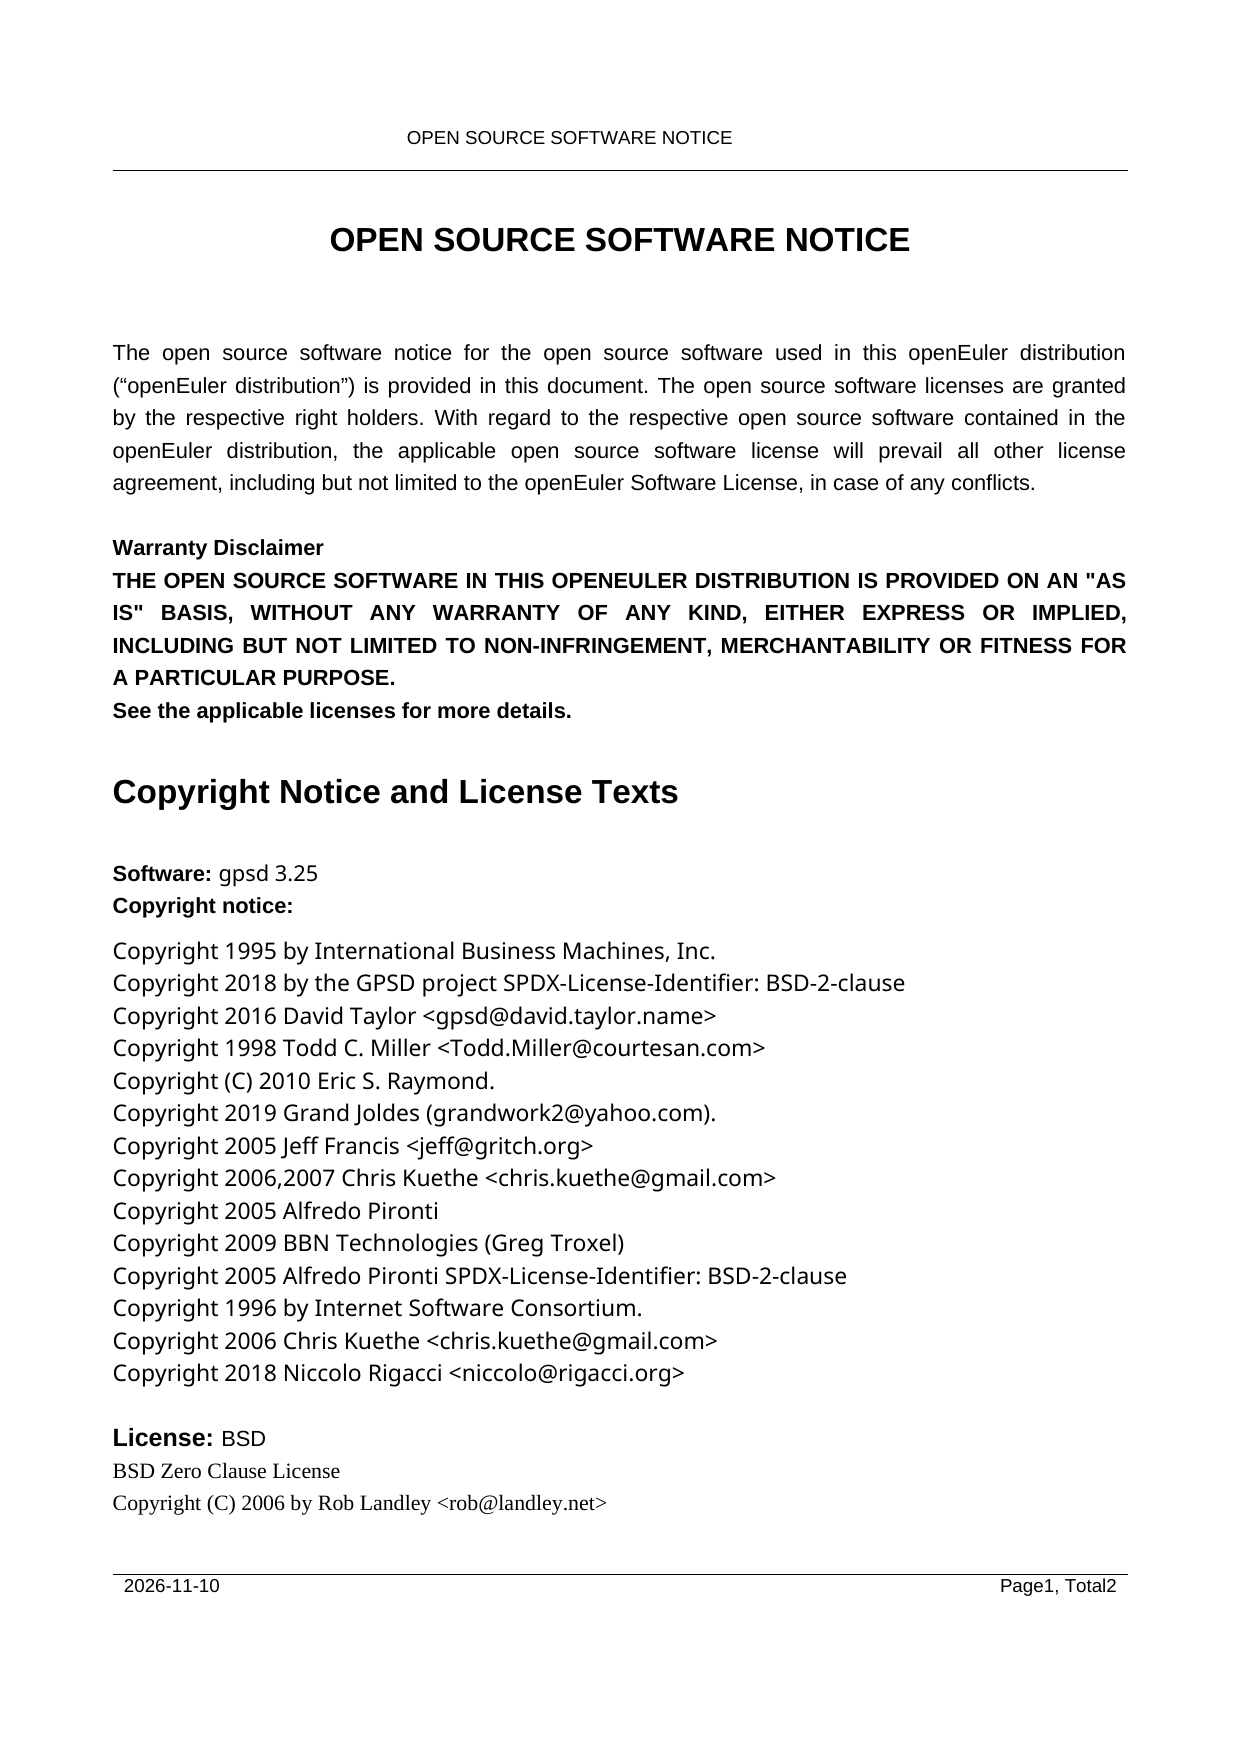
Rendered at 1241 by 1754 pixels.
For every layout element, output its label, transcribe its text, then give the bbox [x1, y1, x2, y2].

text The open source software notice for the open source software used in this openEuler distribution (“openEuler distribution”) is provided in this document. The open source software licenses are granted by the respective right holders. With regard to the respective open source software contained in the openEuler distribution, the applicable open source software license will prevail all other license agreement, including but not limited to the openEuler Software License, in case of any conflicts. [112, 336, 1128, 499]
title Software: gpsd 3.25 [112, 856, 1128, 889]
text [112, 1454, 1128, 1519]
text Warranty Disclaimer [112, 531, 1128, 564]
text License: BSD [112, 1421, 1128, 1454]
text Copyright Notice and License Texts [112, 759, 1128, 824]
text THE OPEN SOURCE SOFTWARE IN THIS OPENEULER DISTRIBUTION IS PROVIDED ON AN "AS IS" BASIS, WITHOUT ANY WARRANTY OF ANY KIND, EITHER EXPRESS OR IMPLIED, INCLUDING BUT NOT LIMITED TO NON-INFRINGEMENT, MERCHANTABILITY OR FITNESS FOR A PARTICULAR PURPOSE. See the applicable licenses for more details. [112, 564, 1128, 726]
text OPEN SOURCE SOFTWARE NOTICE [112, 206, 1128, 271]
text Copyright notice: [112, 889, 1128, 921]
text Copyright 1995 by International Business Machines, Inc. Copyright 2018 by the GPSD project SPDX-License-Identifier: BSD-2-clause Copyright 2016 David Taylor <gpsd@david.taylor.name> Copyright 1998 Todd C. Miller <Todd.Miller@courtesan.com> Copyright (C) 2010 Eric S. Raymond. Copyright 2019 Grand Joldes (grandwork2@yahoo.com). Copyright 2005 Jeff Francis <jeff@gritch.org> Copyright 2006,2007 Chris Kuethe <chris.kuethe@gmail.com> Copyright 2005 Alfredo Pironti Copyright 2009 BBN Technologies (Greg Troxel) Copyright 2005 Alfredo Pironti SPDX-License-Identifier: BSD-2-clause Copyright 1996 by Internet Software Consortium. Copyright 2006 Chris Kuethe <chris.kuethe@gmail.com> Copyright 2018 Niccolo Rigacci <niccolo@rigacci.org> [112, 934, 1128, 1421]
